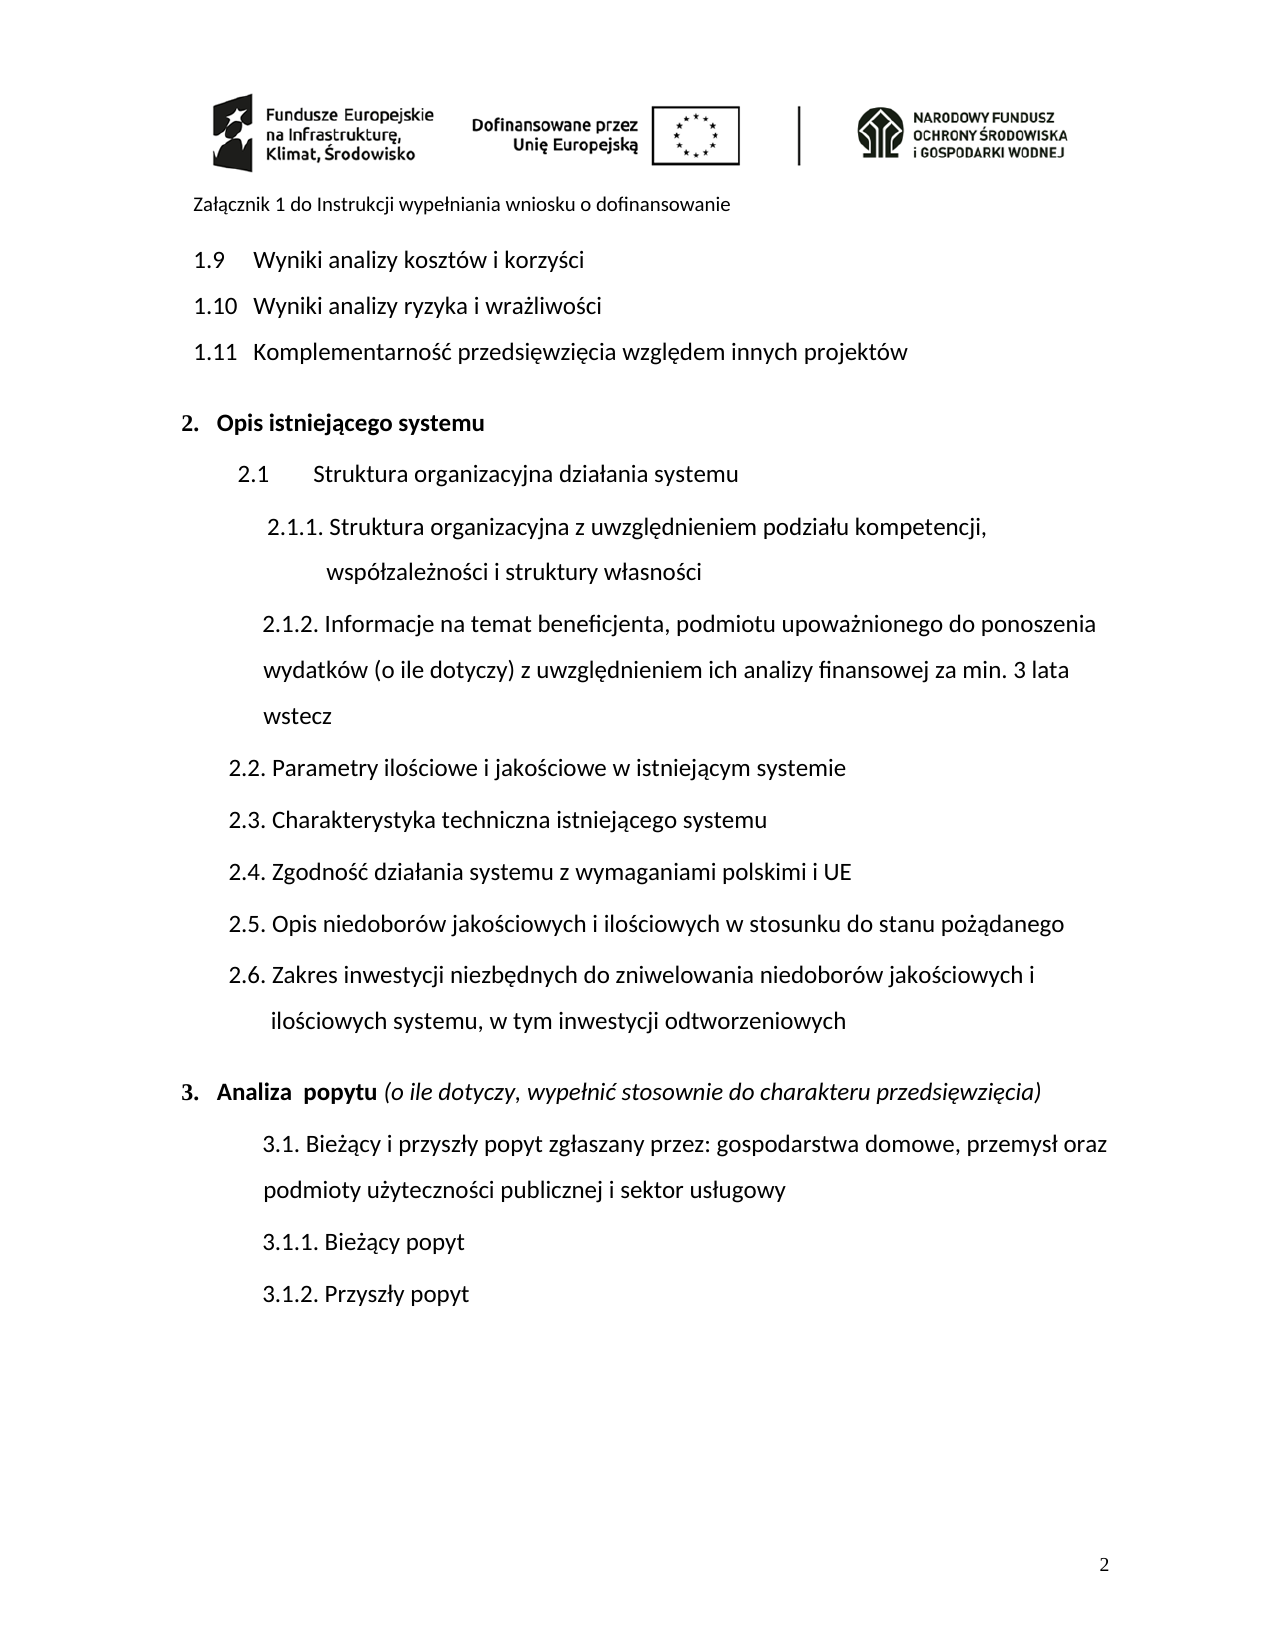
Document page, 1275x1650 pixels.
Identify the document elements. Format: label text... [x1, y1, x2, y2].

text 2.5. Opis niedoborów jakościowych i ilościowych w stosunku do stanu pożądanego [228, 908, 1109, 938]
list Wyniki analizy kosztów i korzyści [193, 244, 1109, 275]
text 2.2. Parametry ilościowe i jakościowe w istniejącym systemie [228, 752, 1109, 782]
text 3.1.1. Bieżący popyt [262, 1226, 1109, 1256]
picture [193, 73, 1110, 192]
list Wyniki analizy ryzyka i wrażliwości [193, 290, 1109, 321]
text 2.1.1. Struktura organizacyjna z uwzględnieniem podziału kompetencji, współzależności i struktury własności [267, 511, 1109, 587]
list Komplementarność przedsięwzięcia względem innych projektów [193, 336, 1109, 366]
text 3.1. Bieżący i przyszły popyt zgłaszany przez: gospodarstwa domowe, przemysł oraz podmioty użyteczności publicznej i sektor usługowy [262, 1128, 1109, 1204]
subtitle Opis istniejącego systemu [181, 407, 1109, 437]
text 2.4. Zgodność działania systemu z wymaganiami polskimi i UE [228, 856, 1109, 886]
text 3.1.2. Przyszły popyt [262, 1278, 1109, 1308]
text 2.6. Zakres inwestycji niezbędnych do zniwelowania niedoborów jakościowych i ilościowych systemu, w tym inwestycji odtworzeniowych [228, 960, 1109, 1036]
list Struktura organizacyjna działania systemu [237, 459, 1109, 489]
text 2.3. Charakterystyka techniczna istniejącego systemu [228, 804, 1109, 834]
subtitle Analiza popytu (o ile dotyczy, wypełnić stosownie do charakteru przedsięwzięcia) [181, 1076, 1109, 1107]
text 2.1.2. Informacje na temat beneficjenta, podmiotu upoważnionego do ponoszenia wydatków (o ile dotyczy) z uwzględnieniem ich analizy finansowej za min. 3 lata wstecz [262, 608, 1109, 730]
